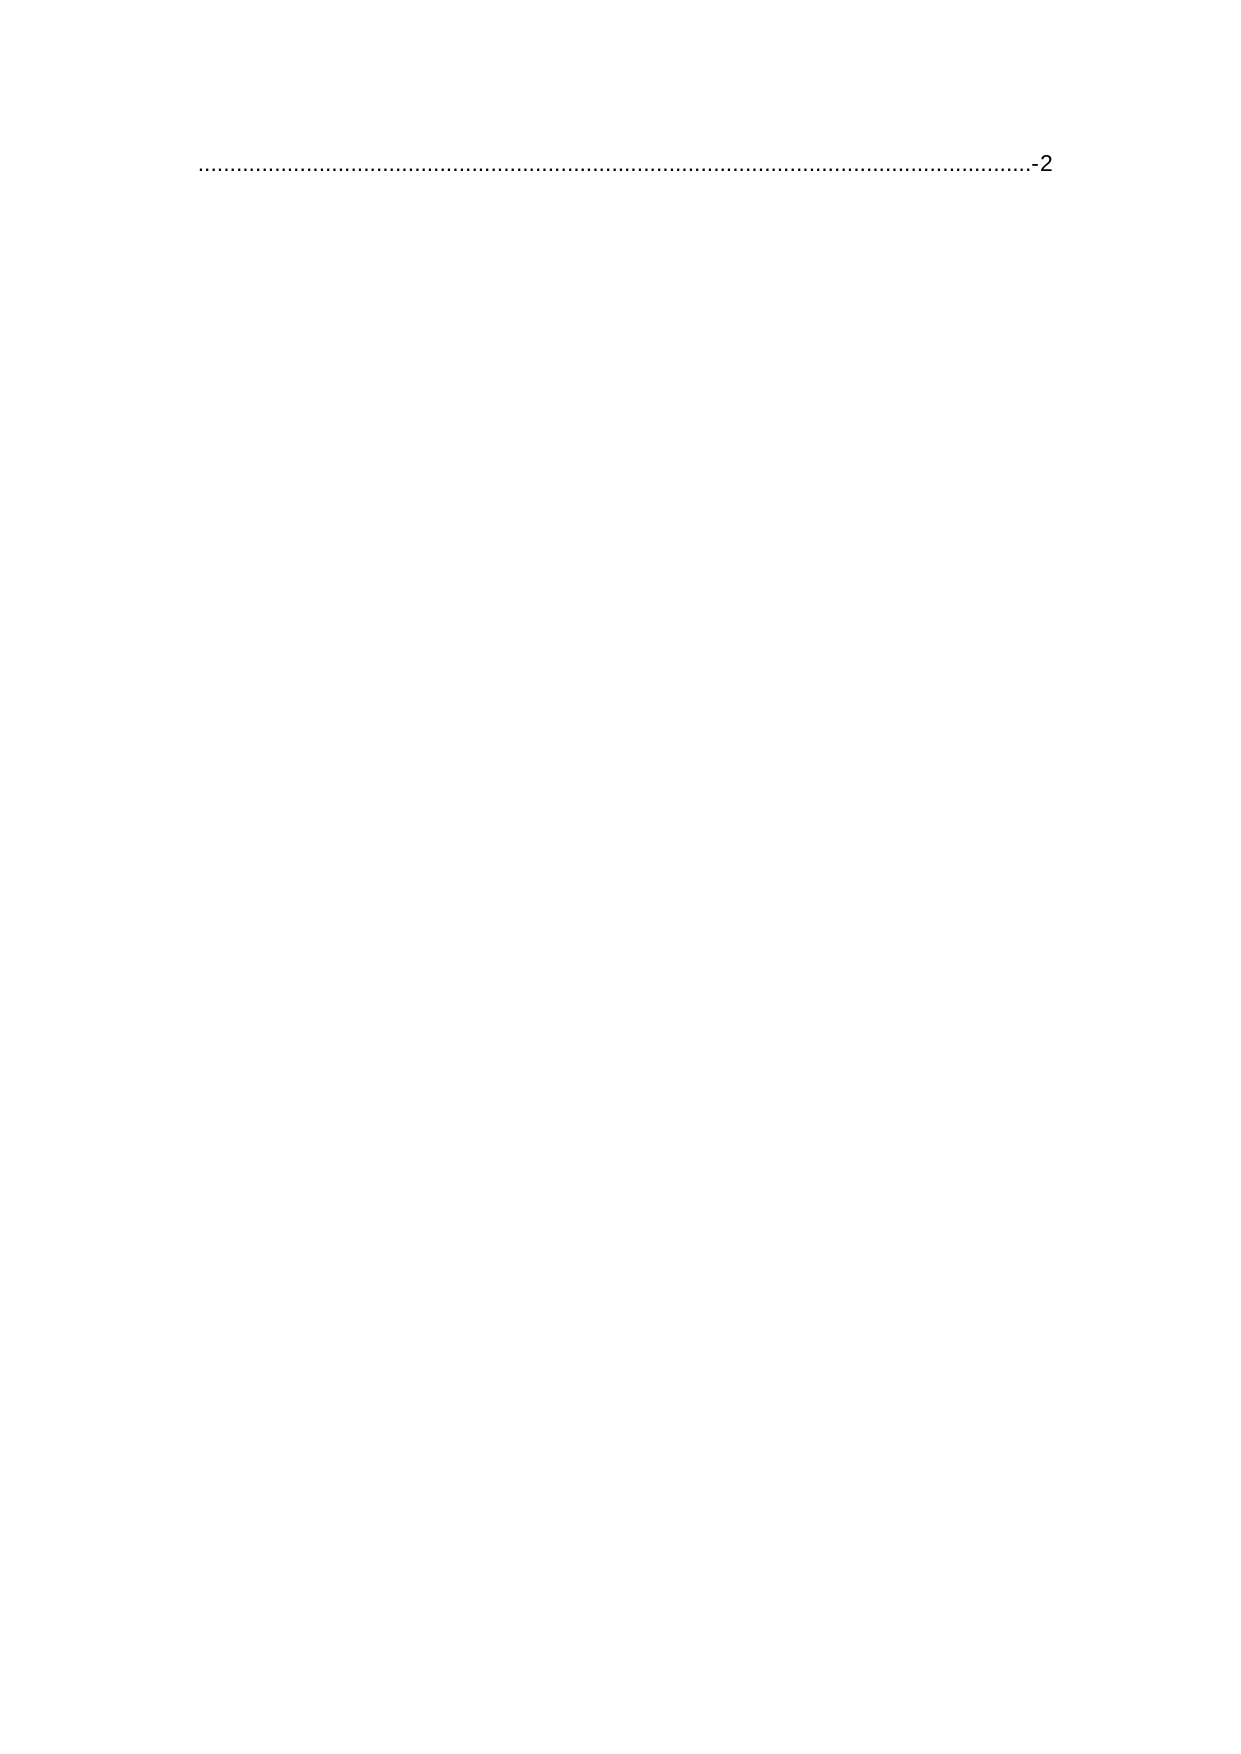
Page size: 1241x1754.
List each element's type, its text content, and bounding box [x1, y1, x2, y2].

text 2-................................................................................................................................... [187, 150, 1053, 176]
